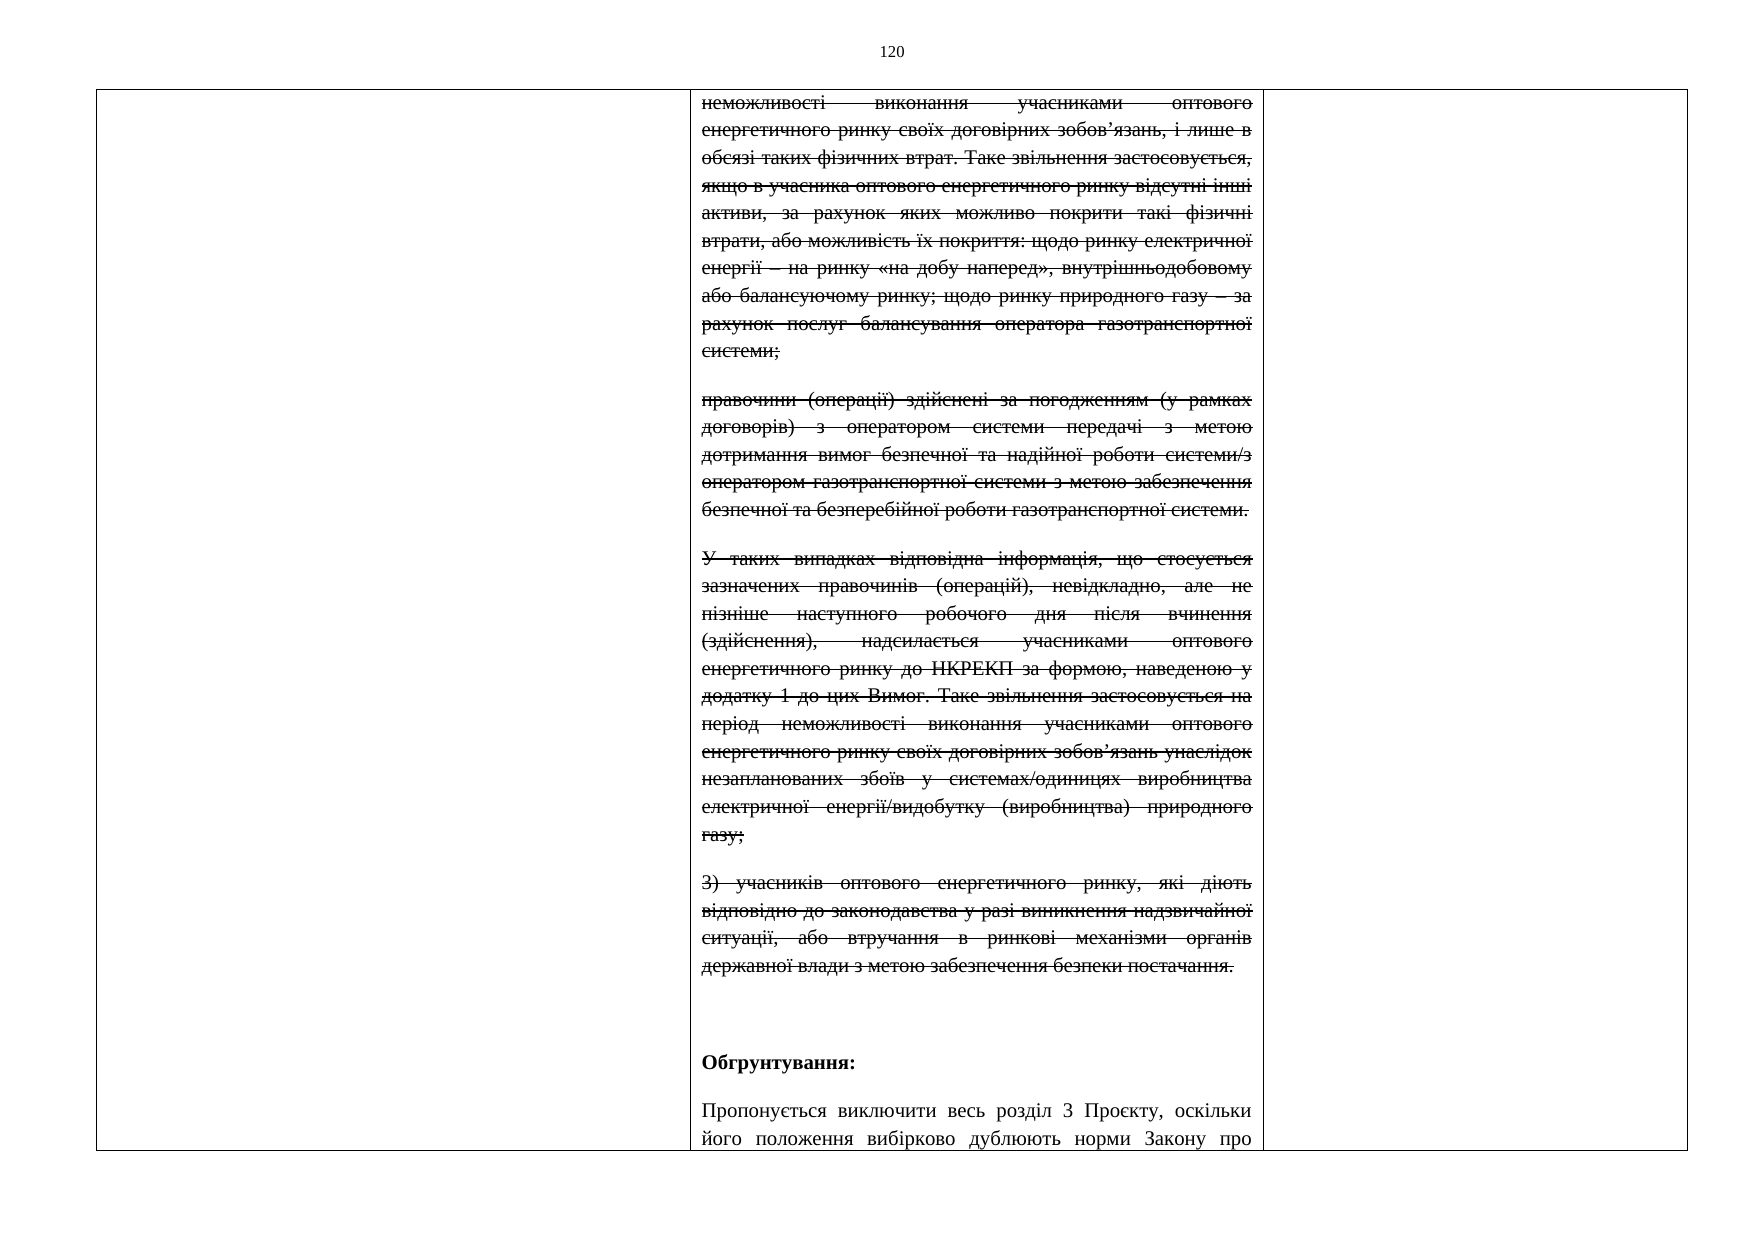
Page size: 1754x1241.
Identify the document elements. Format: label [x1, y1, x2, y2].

table_cell [1264, 90, 1687, 1150]
table_cell [691, 90, 1263, 1150]
table_cell [97, 90, 690, 1150]
